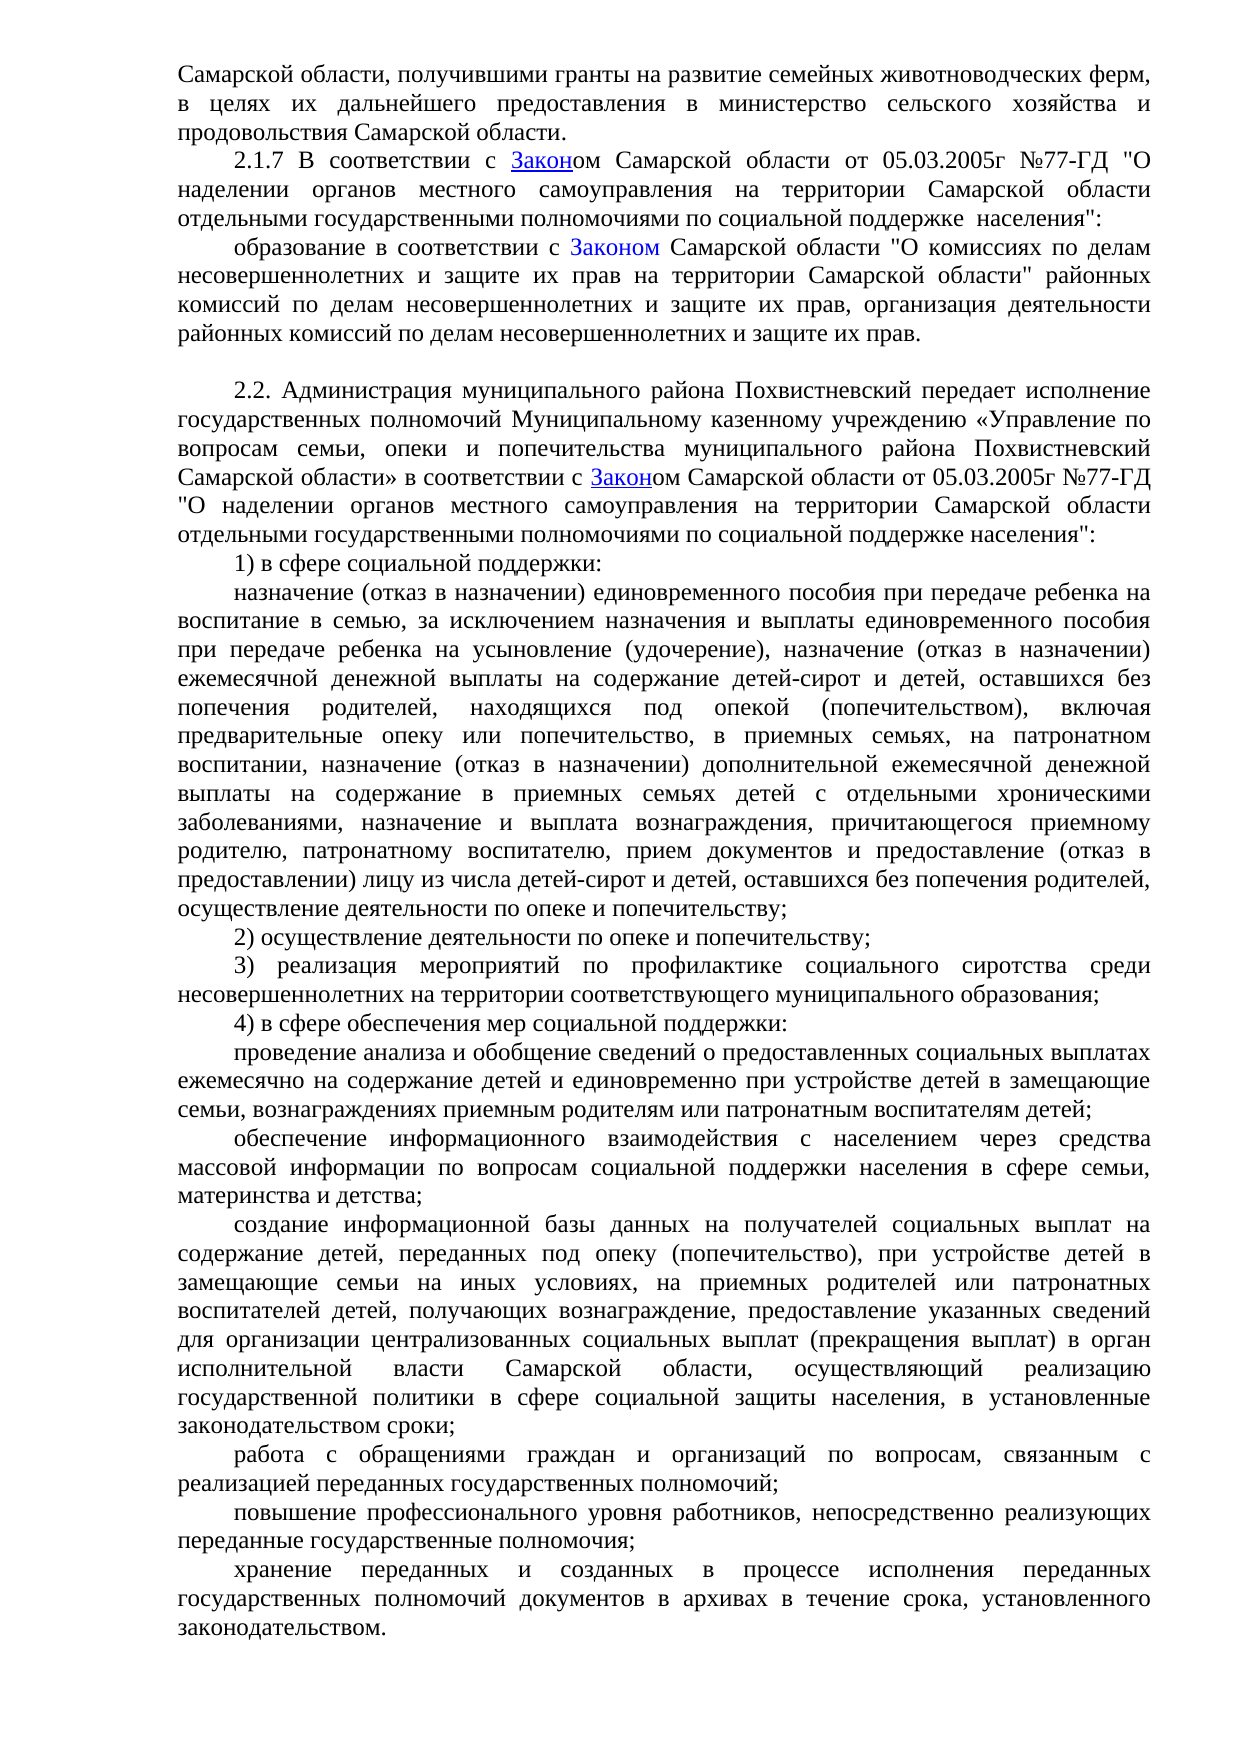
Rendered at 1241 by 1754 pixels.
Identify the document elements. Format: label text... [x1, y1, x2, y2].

text 2.2. Администрация муниципального района Похвистневский передает исполнение государственных полномочий Муниципальному казенному учреждению «Управление по вопросам семьи, опеки и попечительства муниципального района Похвистневский Самарской области» в соответствии с Законом Самарской области от 05.03.2005г №77-ГД "О наделении органов местного самоуправления на территории Самарской области отдельными государственными полномочиями по социальной поддержке населения": [177, 375, 1152, 548]
text 2.1.7 В соответствии с Законом Самарской области от 05.03.2005г №77-ГД "О наделении органов местного самоуправления на территории Самарской области отдельными государственными полномочиями по социальной поддержке населения": [177, 145, 1152, 232]
text работа с обращениями граждан и организаций по вопросам, связанным с реализацией переданных государственных полномочий; [177, 1439, 1152, 1497]
text 2) осуществление деятельности по опеке и попечительству; [177, 922, 1152, 950]
text образование в соответствии с Законом Самарской области "О комиссиях по делам несовершеннолетних и защите их прав на территории Самарской области" районных комиссий по делам несовершеннолетних и защите их прав, организация деятельности районных комиссий по делам несовершеннолетних и защите их прав. [177, 232, 1152, 347]
text повышение профессионального уровня работников, непосредственно реализующих переданные государственные полномочия; [177, 1497, 1152, 1554]
text назначение (отказ в назначении) единовременного пособия при передаче ребенка на воспитание в семью, за исключением назначения и выплаты единовременного пособия при передаче ребенка на усыновление (удочерение), назначение (отказ в назначении) ежемесячной денежной выплаты на содержание детей-сирот и детей, оставшихся без попечения родителей, находящихся под опекой (попечительством), включая предварительные опеку или попечительство, в приемных семьях, на патронатном воспитании, назначение (отказ в назначении) дополнительной ежемесячной денежной выплаты на содержание в приемных семьях детей с отдельными хроническими заболеваниями, назначение и выплата вознаграждения, причитающегося приемному родителю, патронатному воспитателю, прием документов и предоставление (отказ в предоставлении) лицу из числа детей-сирот и детей, оставшихся без попечения родителей, осуществление деятельности по опеке и попечительству; [177, 577, 1152, 922]
text проведение анализа и обобщение сведений о предоставленных социальных выплатах ежемесячно на содержание детей и единовременно при устройстве детей в замещающие семьи, вознаграждениях приемным родителям или патронатным воспитателям детей; [177, 1037, 1152, 1123]
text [177, 59, 1152, 145]
text 1) в сфере социальной поддержки: [177, 548, 1152, 577]
text хранение переданных и созданных в процессе исполнения переданных государственных полномочий документов в архивах в течение срока, установленного законодательством. [177, 1554, 1152, 1640]
text создание информационной базы данных на получателей социальных выплат на содержание детей, переданных под опеку (попечительство), при устройстве детей в замещающие семьи на иных условиях, на приемных родителей или патронатных воспитателей детей, получающих вознаграждение, предоставление указанных сведений для организации централизованных социальных выплат (прекращения выплат) в орган исполнительной власти Самарской области, осуществляющий реализацию государственной политики в сфере социальной защиты населения, в установленные законодательством сроки; [177, 1209, 1152, 1439]
text 4) в сфере обеспечения мер социальной поддержки: [177, 1008, 1152, 1037]
text обеспечение информационного взаимодействия с населением через средства массовой информации по вопросам социальной поддержки населения в сфере семьи, материнства и детства; [177, 1123, 1152, 1209]
text 3) реализация мероприятий по профилактике социального сиротства среди несовершеннолетних на территории соответствующего муниципального образования; [177, 950, 1152, 1008]
